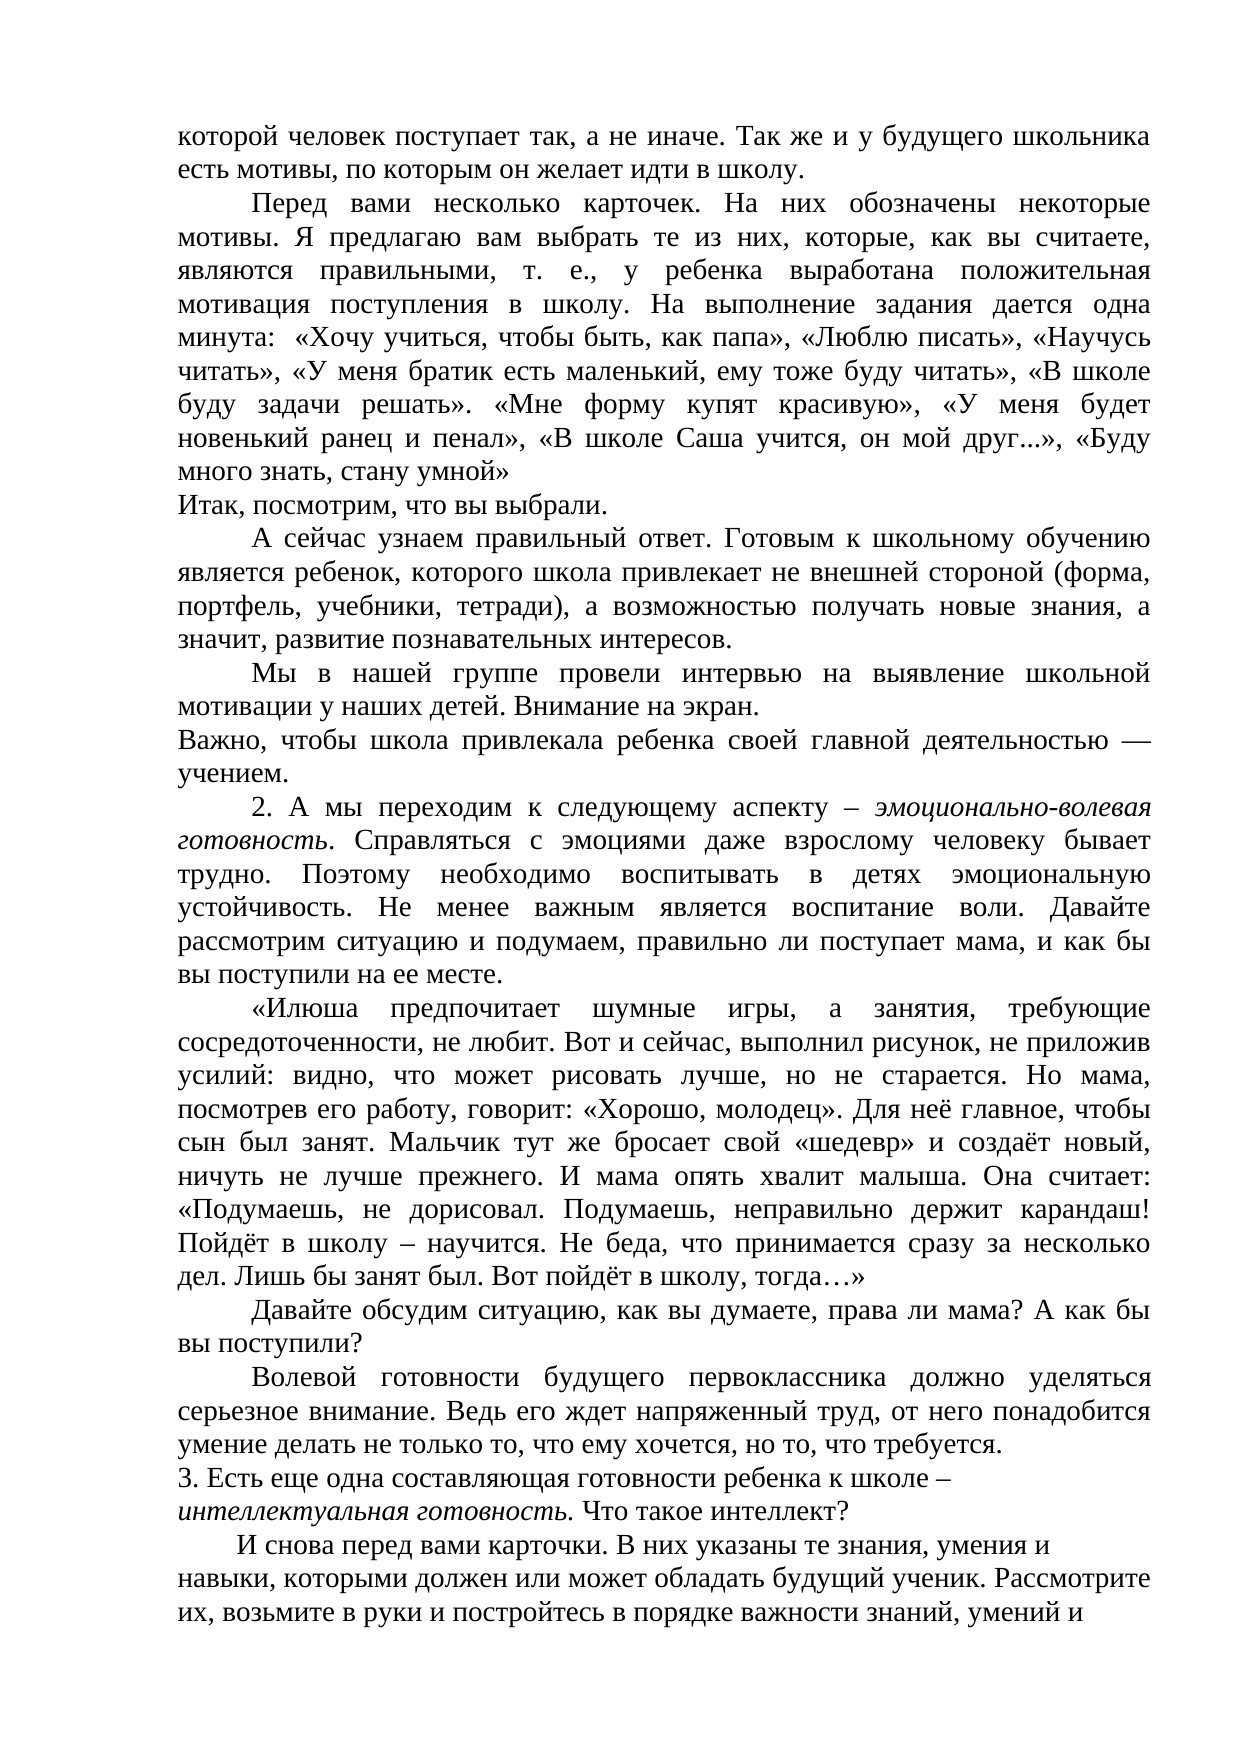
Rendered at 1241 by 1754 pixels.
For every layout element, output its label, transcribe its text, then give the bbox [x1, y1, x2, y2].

text 2. А мы переходим к следующему аспекту – эмоционально-волевая готовность. Справляться с эмоциями даже взрослому человеку бывает трудно. Поэтому необходимо воспитывать в детях эмоциональную устойчивость. Не менее важным является воспитание воли. Давайте рассмотрим ситуацию и подумаем, правильно ли поступает мама, и как бы вы поступили на ее месте. [177, 789, 1152, 990]
text 3. Есть еще одна составляющая готовности ребенка к школе – интеллектуальная готовность. Что такое интеллект? [177, 1460, 1152, 1527]
text Важно, чтобы школа привлекала ребенка своей главной деятельностью — учением. [177, 722, 1152, 789]
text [177, 1527, 1152, 1627]
text Мы в нашей группе провели интервью на выявление школьной мотивации у наших детей. Внимание на экран. [177, 655, 1152, 722]
text Волевой готовности будущего первоклассника должно уделяться серьезное внимание. Ведь его ждет напряженный труд, от него понадобится умение делать не только то, что ему хочется, но то, что требуется. [177, 1359, 1152, 1460]
text А сейчас узнаем правильный ответ. Готовым к школьному обучению является ребенок, которого школа привлекает не внешней стороной (форма, портфель, учебники, тетради), а возможностью получать новые знания, а значит, развитие познавательных интересов. [177, 521, 1152, 655]
text Давайте обсудим ситуацию, как вы думаете, права ли мама? А как бы вы поступили? [177, 1292, 1152, 1359]
text Перед вами несколько карточек. На них обозначены некоторые мотивы. Я предлагаю вам выбрать те из них, которые, как вы считаете, являются правильными, т. е., у ребенка выработана положительная мотивация поступления в школу. На выполнение задания дается одна минута: «Хочу учиться, чтобы быть, как папа», «Люблю писать», «Научусь читать», «У меня братик есть маленький, ему тоже буду читать», «В школе буду задачи решать». «Мне форму купят красивую», «У меня будет новенький ранец и пенал», «В школе Саша учится, он мой друг...», «Буду много знать, стану умной» [177, 185, 1152, 487]
text Итак, посмотрим, что вы выбрали. [177, 487, 1152, 521]
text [177, 118, 1152, 185]
text «Илюша предпочитает шумные игры, а занятия, требующие сосредоточенности, не любит. Вот и сейчас, выполнил рисунок, не приложив усилий: видно, что может рисовать лучше, но не старается. Но мама, посмотрев его работу, говорит: «Хорошо, молодец». Для неё главное, чтобы сын был занят. Мальчик тут же бросает свой «шедевр» и создаёт новый, ничуть не лучше прежнего. И мама опять хвалит малыша. Она считает: «Подумаешь, не дорисовал. Подумаешь, неправильно держит карандаш! Пойдёт в школу – научится. Не беда, что принимается сразу за несколько дел. Лишь бы занят был. Вот пойдёт в школу, тогда…» [177, 990, 1152, 1292]
